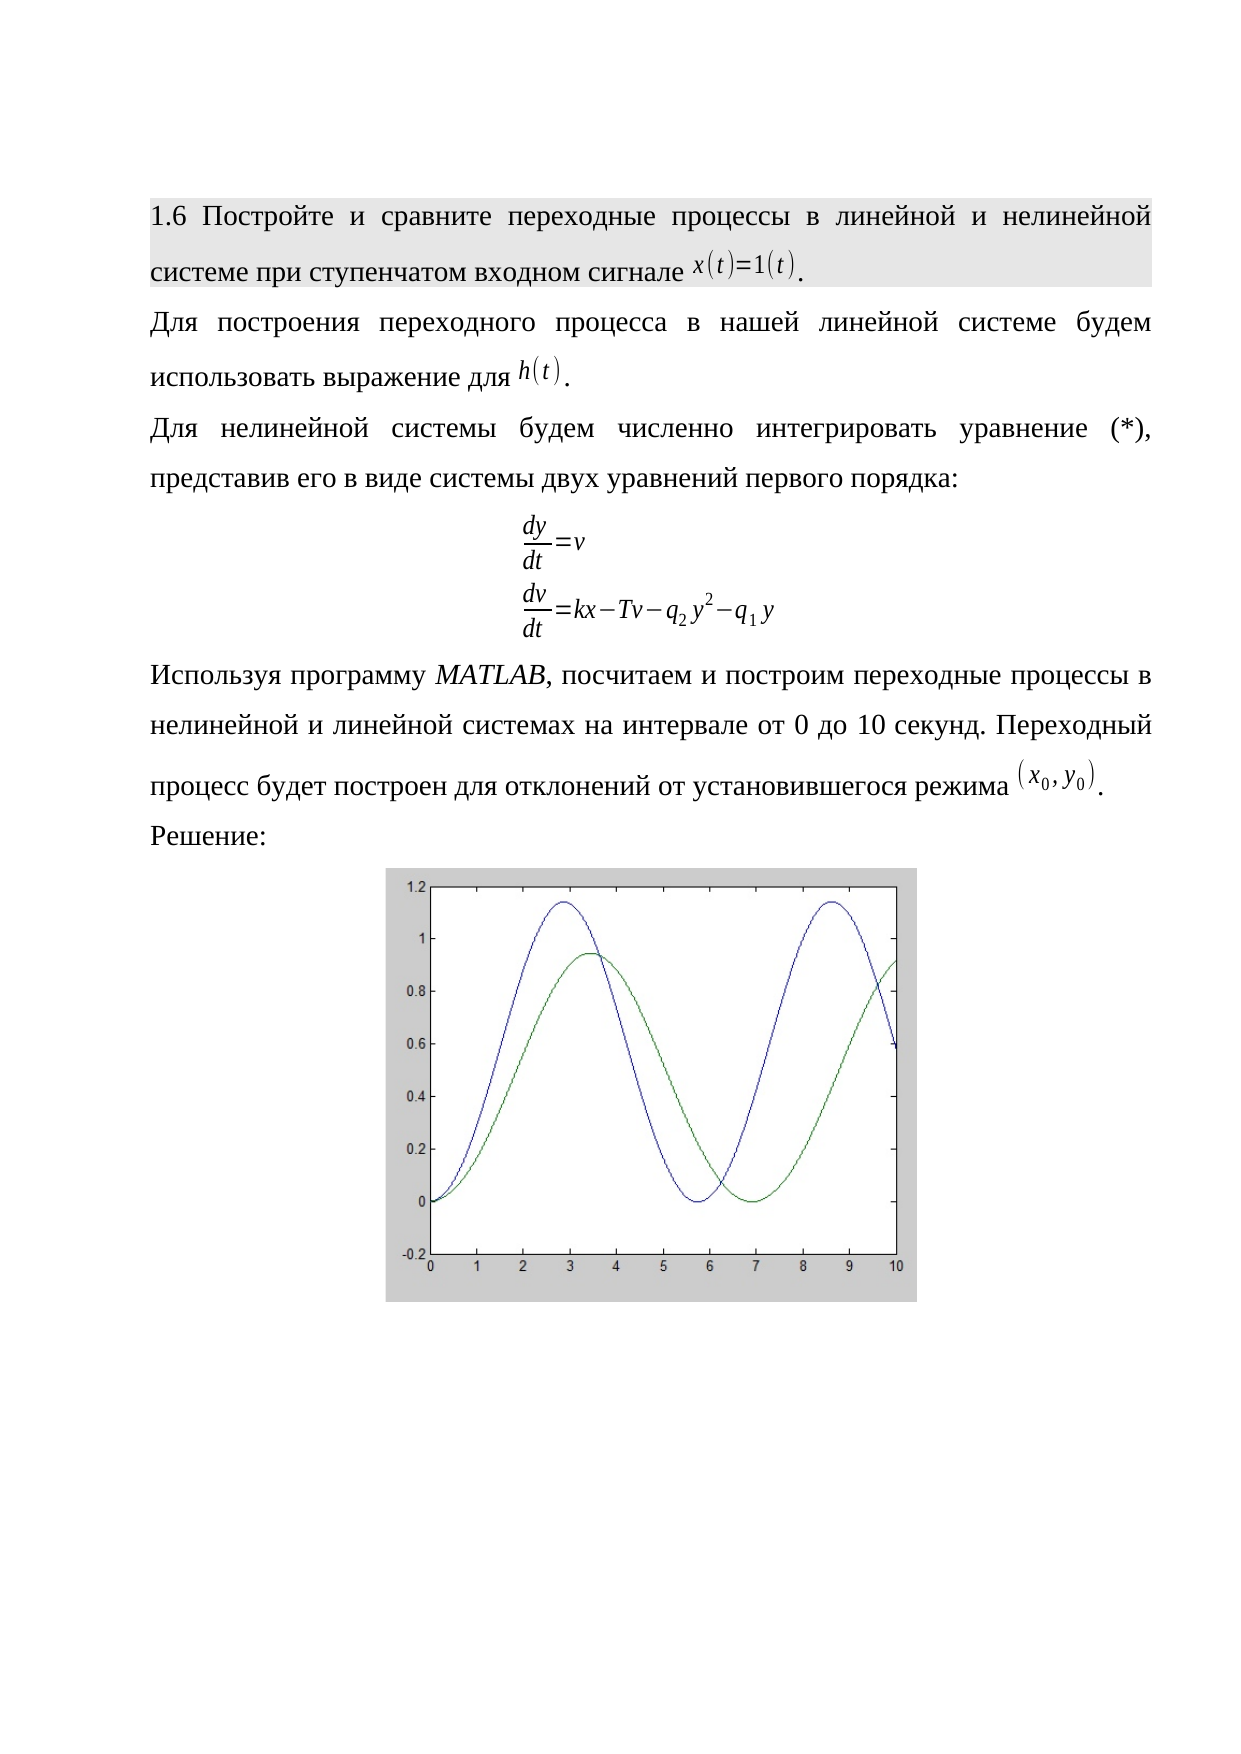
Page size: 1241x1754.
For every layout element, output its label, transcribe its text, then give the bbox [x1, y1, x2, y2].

text Для построения переходного процесса в нашей линейной системе будем использовать выражение для . [150, 304, 1152, 393]
text 1.6 Постройте и сравните переходные процессы в линейной и нелинейной системе при ступенчатом входном сигнале . [150, 198, 1152, 287]
picture [385, 868, 917, 1302]
text Используя программу MATLAB, посчитаем и построим переходные процессы в нелинейной и линейной системах на интервале от 0 до 10 секунд. Переходный процесс будет построен для отклонений от установившегося режима . [150, 657, 1152, 801]
text Решение: [150, 818, 1152, 852]
text Для нелинейной системы будем численно интегрировать уравнение (*), представив его в виде системы двух уравнений первого порядка: [150, 410, 1152, 494]
